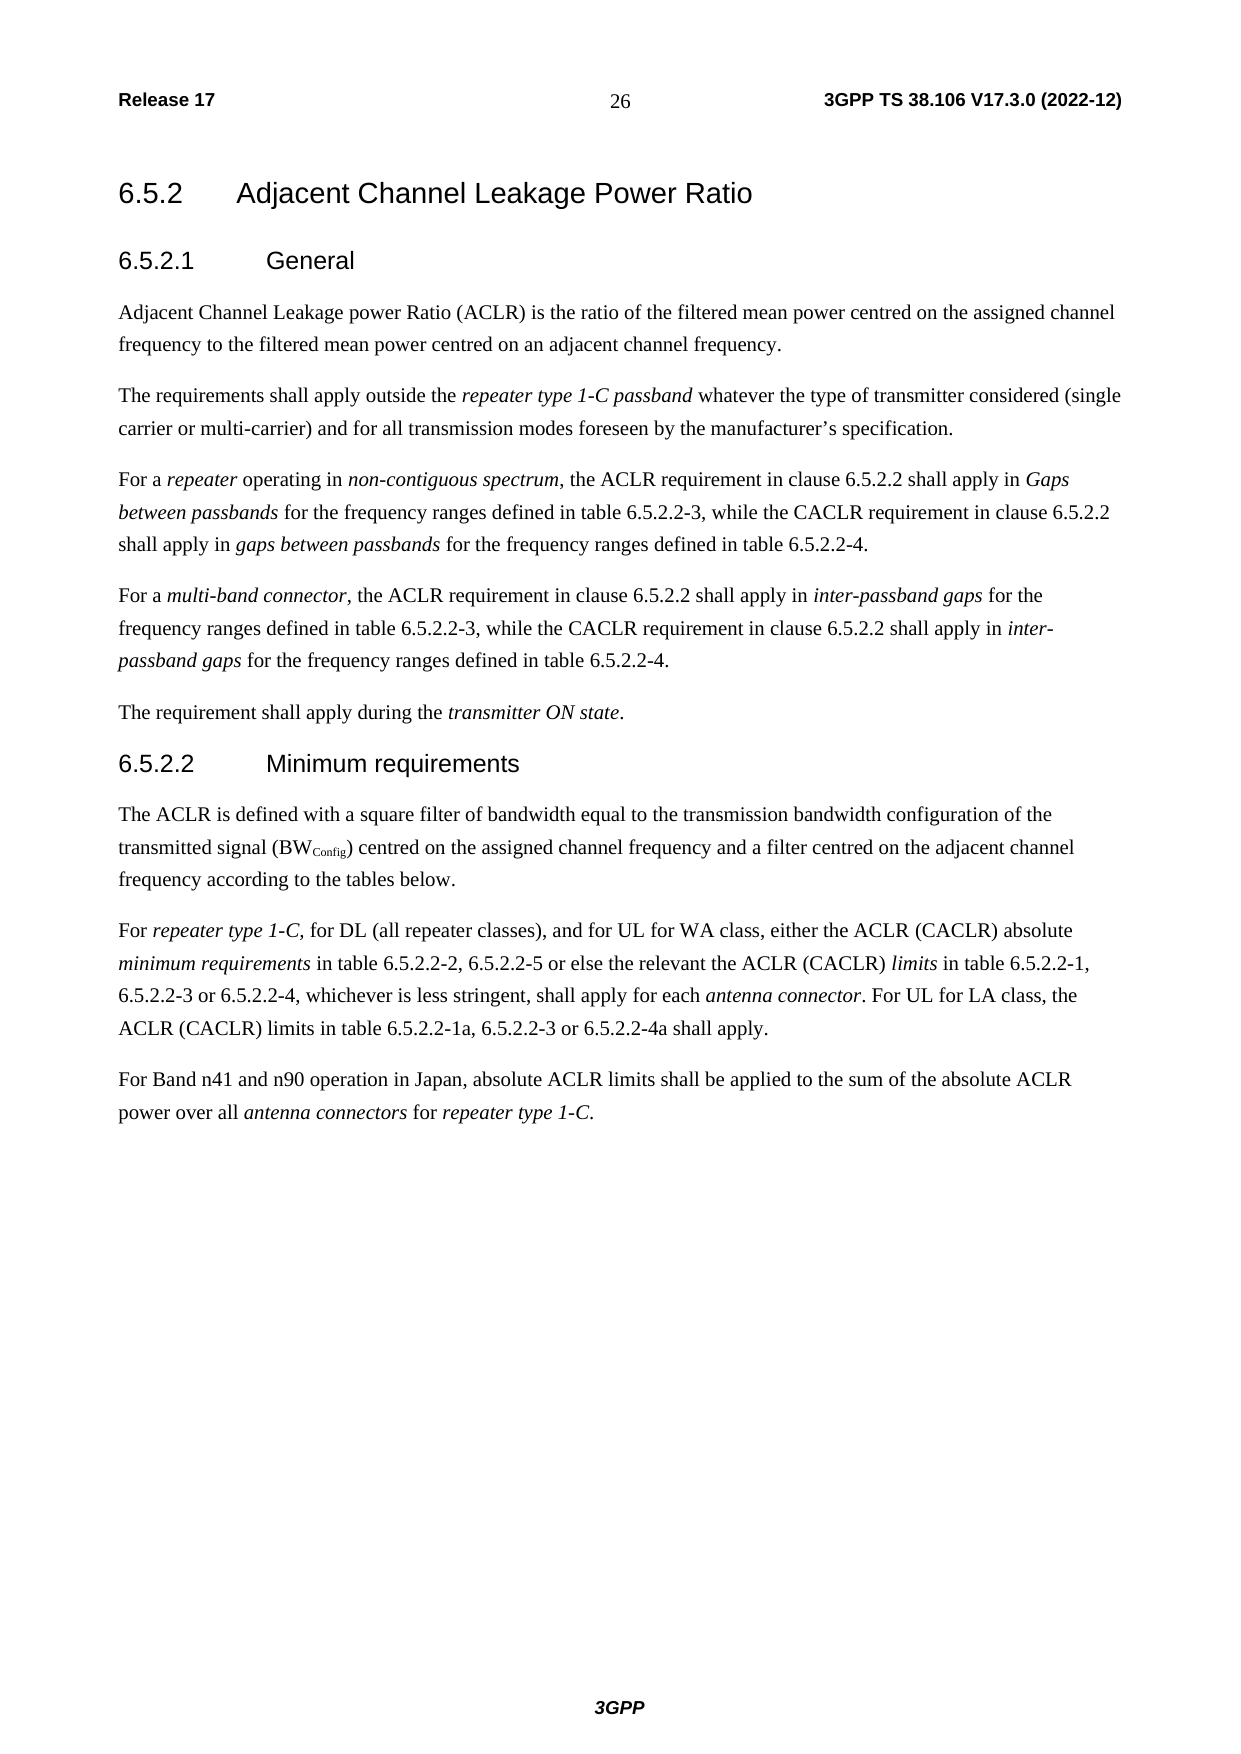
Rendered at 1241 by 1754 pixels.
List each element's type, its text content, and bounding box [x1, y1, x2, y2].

text For repeater type 1-C, for DL (all repeater classes), and for UL for WA class, either the ACLR (CACLR) absolute minimum requirements in table 6.5.2.2-2, 6.5.2.2-5 or else the relevant the ACLR (CACLR) limits in table 6.5.2.2-1, 6.5.2.2-3 or 6.5.2.2-4, whichever is less stringent, shall apply for each antenna connector. For UL for LA class, the ACLR (CACLR) limits in table 6.5.2.2-1a, 6.5.2.2-3 or 6.5.2.2-4a shall apply. [118, 914, 1122, 1044]
subtitle 6.5.2.2 Minimum requirements [118, 747, 1122, 779]
text The ACLR is defined with a square filter of bandwidth equal to the transmission bandwidth configuration of the transmitted signal (BWConfig) centred on the assigned channel frequency and a filter centred on the adjacent channel frequency according to the tables below. [118, 798, 1122, 895]
subtitle 6.5.2.1 General [118, 244, 1122, 277]
text For Band n41 and n90 operation in Japan, absolute ACLR limits shall be applied to the sum of the absolute ACLR power over all antenna connectors for repeater type 1-C. [118, 1063, 1122, 1128]
subtitle 6.5.2 Adjacent Channel Leakage Power Ratio [118, 160, 1122, 225]
text The requirement shall apply during the transmitter ON state. [118, 695, 1122, 728]
text Adjacent Channel Leakage power Ratio (ACLR) is the ratio of the filtered mean power centred on the assigned channel frequency to the filtered mean power centred on an adjacent channel frequency. [118, 295, 1122, 360]
text The requirements shall apply outside the repeater type 1-C passband whatever the type of transmitter considered (single carrier or multi-carrier) and for all transmission modes foreseen by the manufacturer’s specification. [118, 379, 1122, 444]
text For a repeater operating in non-contiguous spectrum, the ACLR requirement in clause 6.5.2.2 shall apply in Gaps between passbands for the frequency ranges defined in table 6.5.2.2-3, while the CACLR requirement in clause 6.5.2.2 shall apply in gaps between passbands for the frequency ranges defined in table 6.5.2.2-4. [118, 463, 1122, 560]
text For a multi-band connector, the ACLR requirement in clause 6.5.2.2 shall apply in inter-passband gaps for the frequency ranges defined in table 6.5.2.2-3, while the CACLR requirement in clause 6.5.2.2 shall apply in inter-passband gaps for the frequency ranges defined in table 6.5.2.2-4. [118, 579, 1122, 677]
